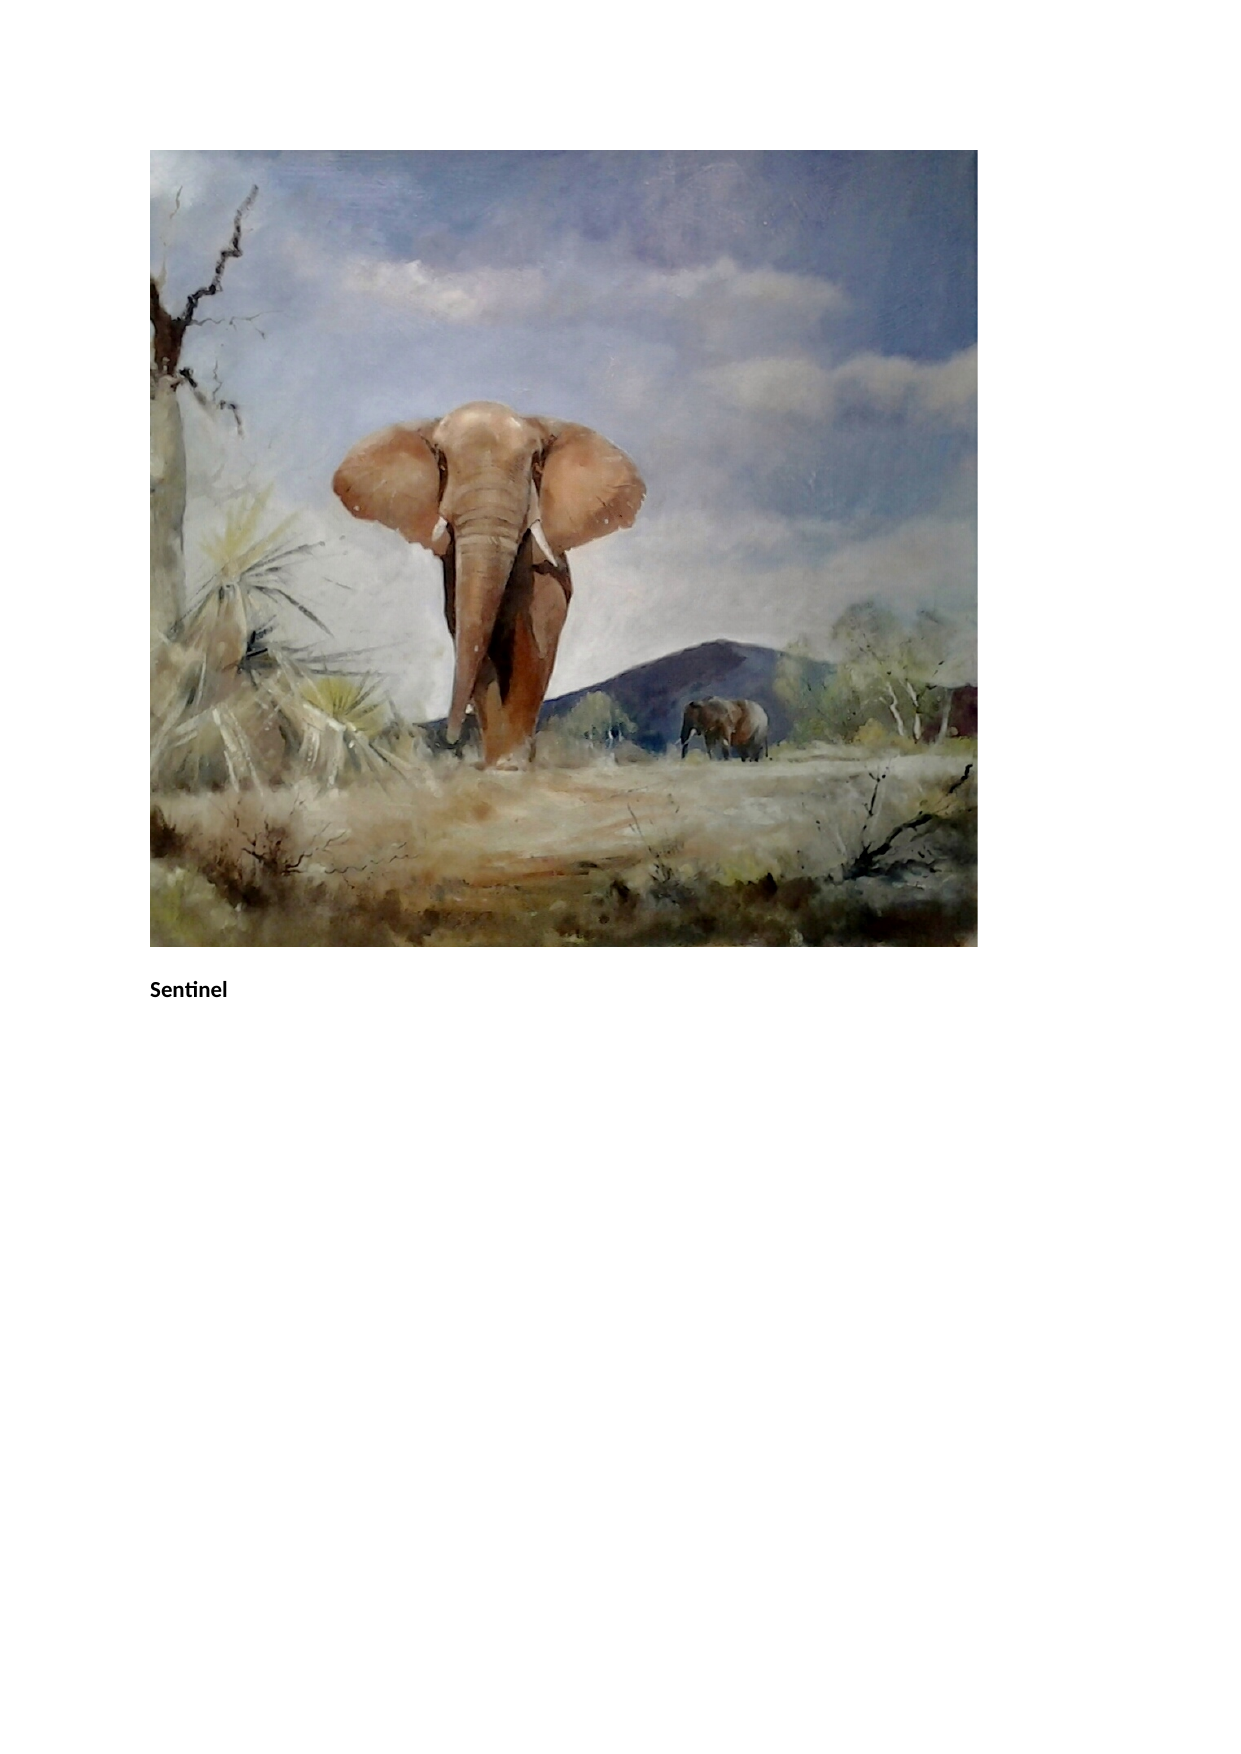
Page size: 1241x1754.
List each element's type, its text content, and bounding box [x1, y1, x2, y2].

text Sentinel [150, 975, 1090, 1003]
picture [150, 150, 978, 947]
